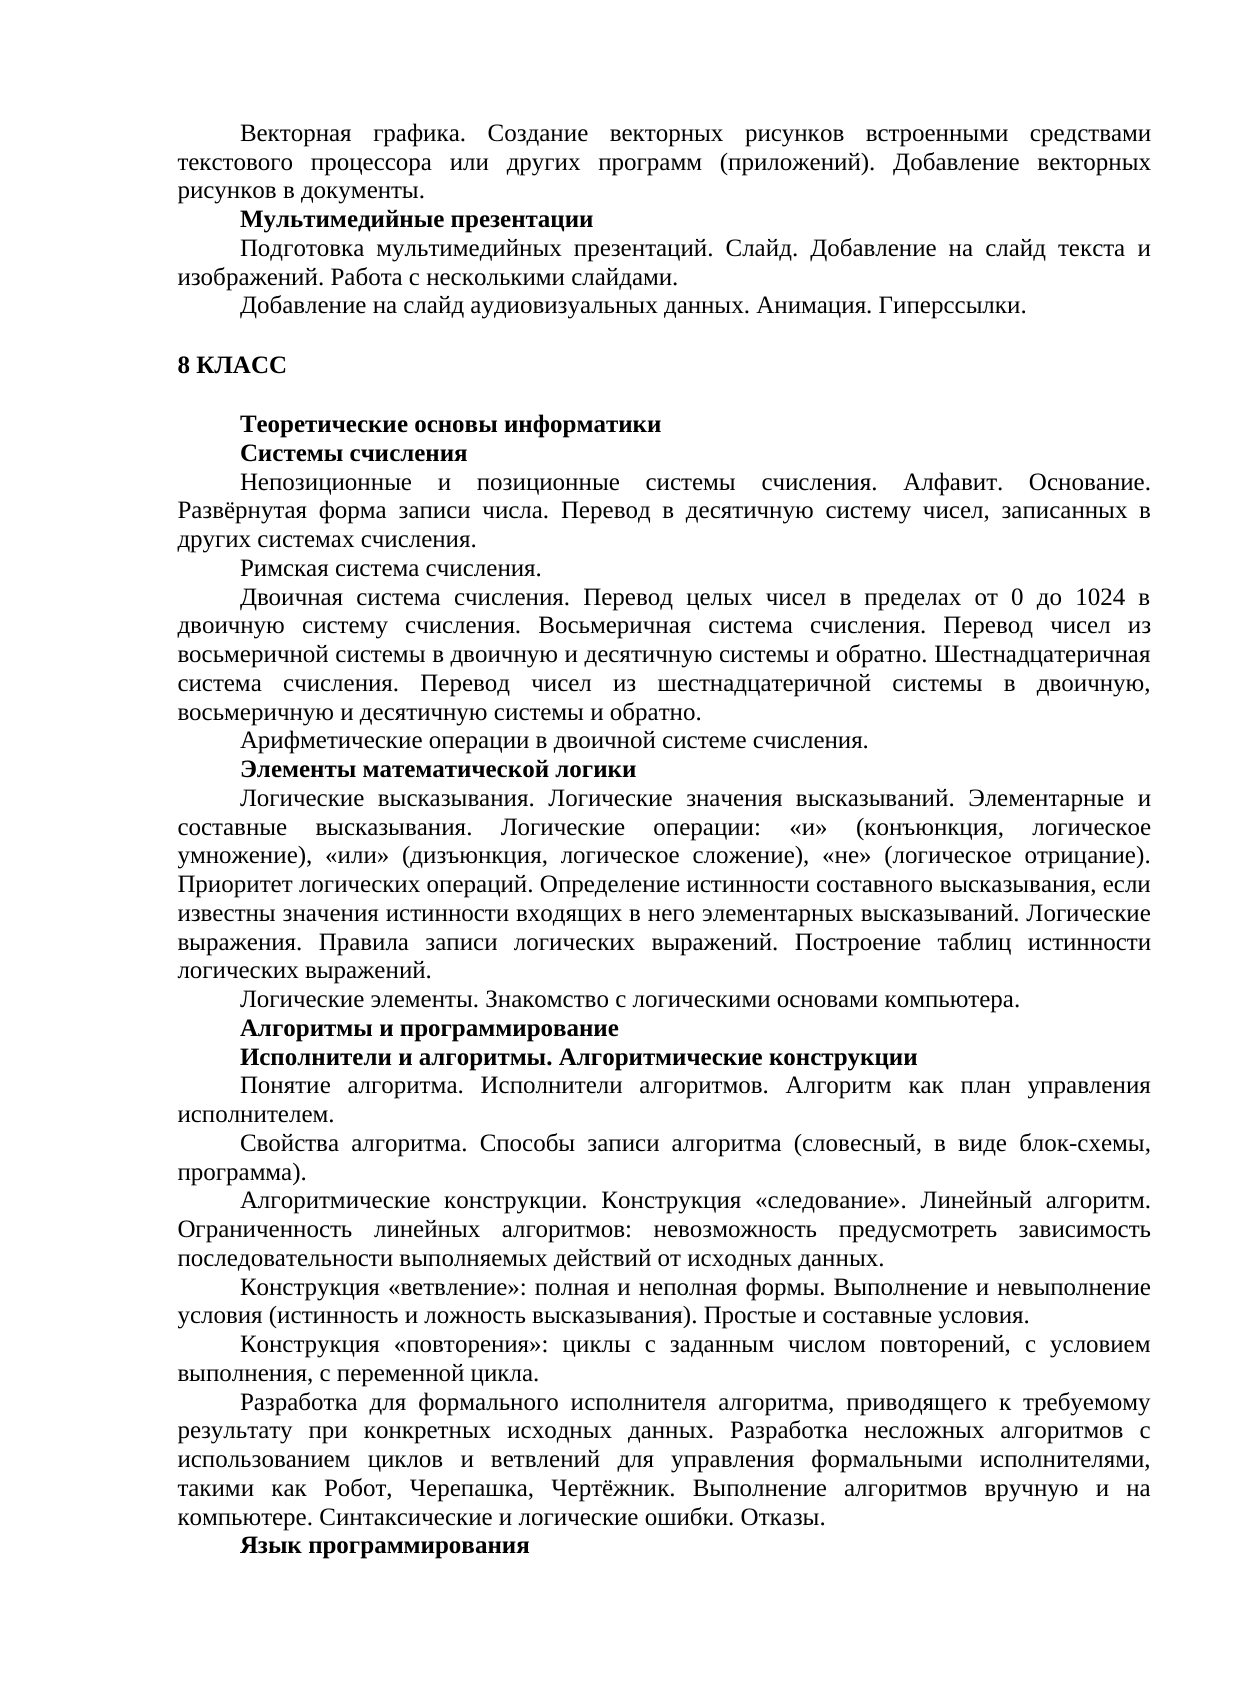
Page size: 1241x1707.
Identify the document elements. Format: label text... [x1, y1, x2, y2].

text 8 КЛАСС [177, 350, 1152, 379]
text Понятие алгоритма. Исполнители алгоритмов. Алгоритм как план управления исполнителем. [177, 1070, 1152, 1128]
text Элементы математической логики [177, 754, 1152, 783]
text Теоретические основы информатики [177, 409, 1152, 438]
text Двоичная система счисления. Перевод целых чисел в пределах от 0 до 1024 в двоичную систему счисления. Восьмеричная система счисления. Перевод чисел из восьмеричной системы в двоичную и десятичную системы и обратно. Шестнадцатеричная система счисления. Перевод чисел из шестнадцатеричной системы в двоичную, восьмеричную и десятичную системы и обратно. [177, 582, 1152, 725]
text Подготовка мультимедийных презентаций. Слайд. Добавление на слайд текста и изображений. Работа с несколькими слайдами. [177, 233, 1152, 291]
text Логические высказывания. Логические значения высказываний. Элементарные и составные высказывания. Логические операции: «и» (конъюнкция, логическое умножение), «или» (дизъюнкция, логическое сложение), «не» (логическое отрицание). Приоритет логических операций. Определение истинности составного высказывания, если известны значения истинности входящих в него элементарных высказываний. Логические выражения. Правила записи логических выражений. Построение таблиц истинности логических выражений. [177, 783, 1152, 984]
text Алгоритмы и программирование [177, 1013, 1152, 1042]
text Свойства алгоритма. Способы записи алгоритма (словесный, в виде блок-схемы, программа). [177, 1128, 1152, 1185]
text Векторная графика. Создание векторных рисунков встроенными средствами текстового процессора или других программ (приложений). Добавление векторных рисунков в документы. [177, 118, 1152, 204]
text Конструкция «повторения»: циклы с заданным числом повторений, с условием выполнения, с переменной цикла. [177, 1329, 1152, 1387]
text Римская система счисления. [177, 553, 1152, 582]
text Непозиционные и позиционные системы счисления. Алфавит. Основание. Развёрнутая форма записи числа. Перевод в десятичную систему чисел, записанных в других системах счисления. [177, 467, 1152, 553]
text Логические элементы. Знакомство с логическими основами компьютера. [177, 984, 1152, 1013]
text Исполнители и алгоритмы. Алгоритмические конструкции [177, 1042, 1152, 1070]
text Алгоритмические конструкции. Конструкция «следование». Линейный алгоритм. Ограниченность линейных алгоритмов: невозможность предусмотреть зависимость последовательности выполняемых действий от исходных данных. [177, 1185, 1152, 1272]
text Язык программирования [177, 1530, 1152, 1559]
text Системы счисления [177, 438, 1152, 467]
text Арифметические операции в двоичной системе счисления. [177, 725, 1152, 754]
text Разработка для формального исполнителя алгоритма, приводящего к требуемому результату при конкретных исходных данных. Разработка несложных алгоритмов с использованием циклов и ветвлений для управления формальными исполнителями, такими как Робот, Черепашка, Чертёжник. Выполнение алгоритмов вручную и на компьютере. Синтаксические и логические ошибки. Отказы. [177, 1387, 1152, 1530]
text Мультимедийные презентации [177, 204, 1152, 233]
text Добавление на слайд аудиовизуальных данных. Анимация. Гиперссылки. [177, 291, 1152, 319]
text Конструкция «ветвление»: полная и неполная формы. Выполнение и невыполнение условия (истинность и ложность высказывания). Простые и составные условия. [177, 1272, 1152, 1329]
